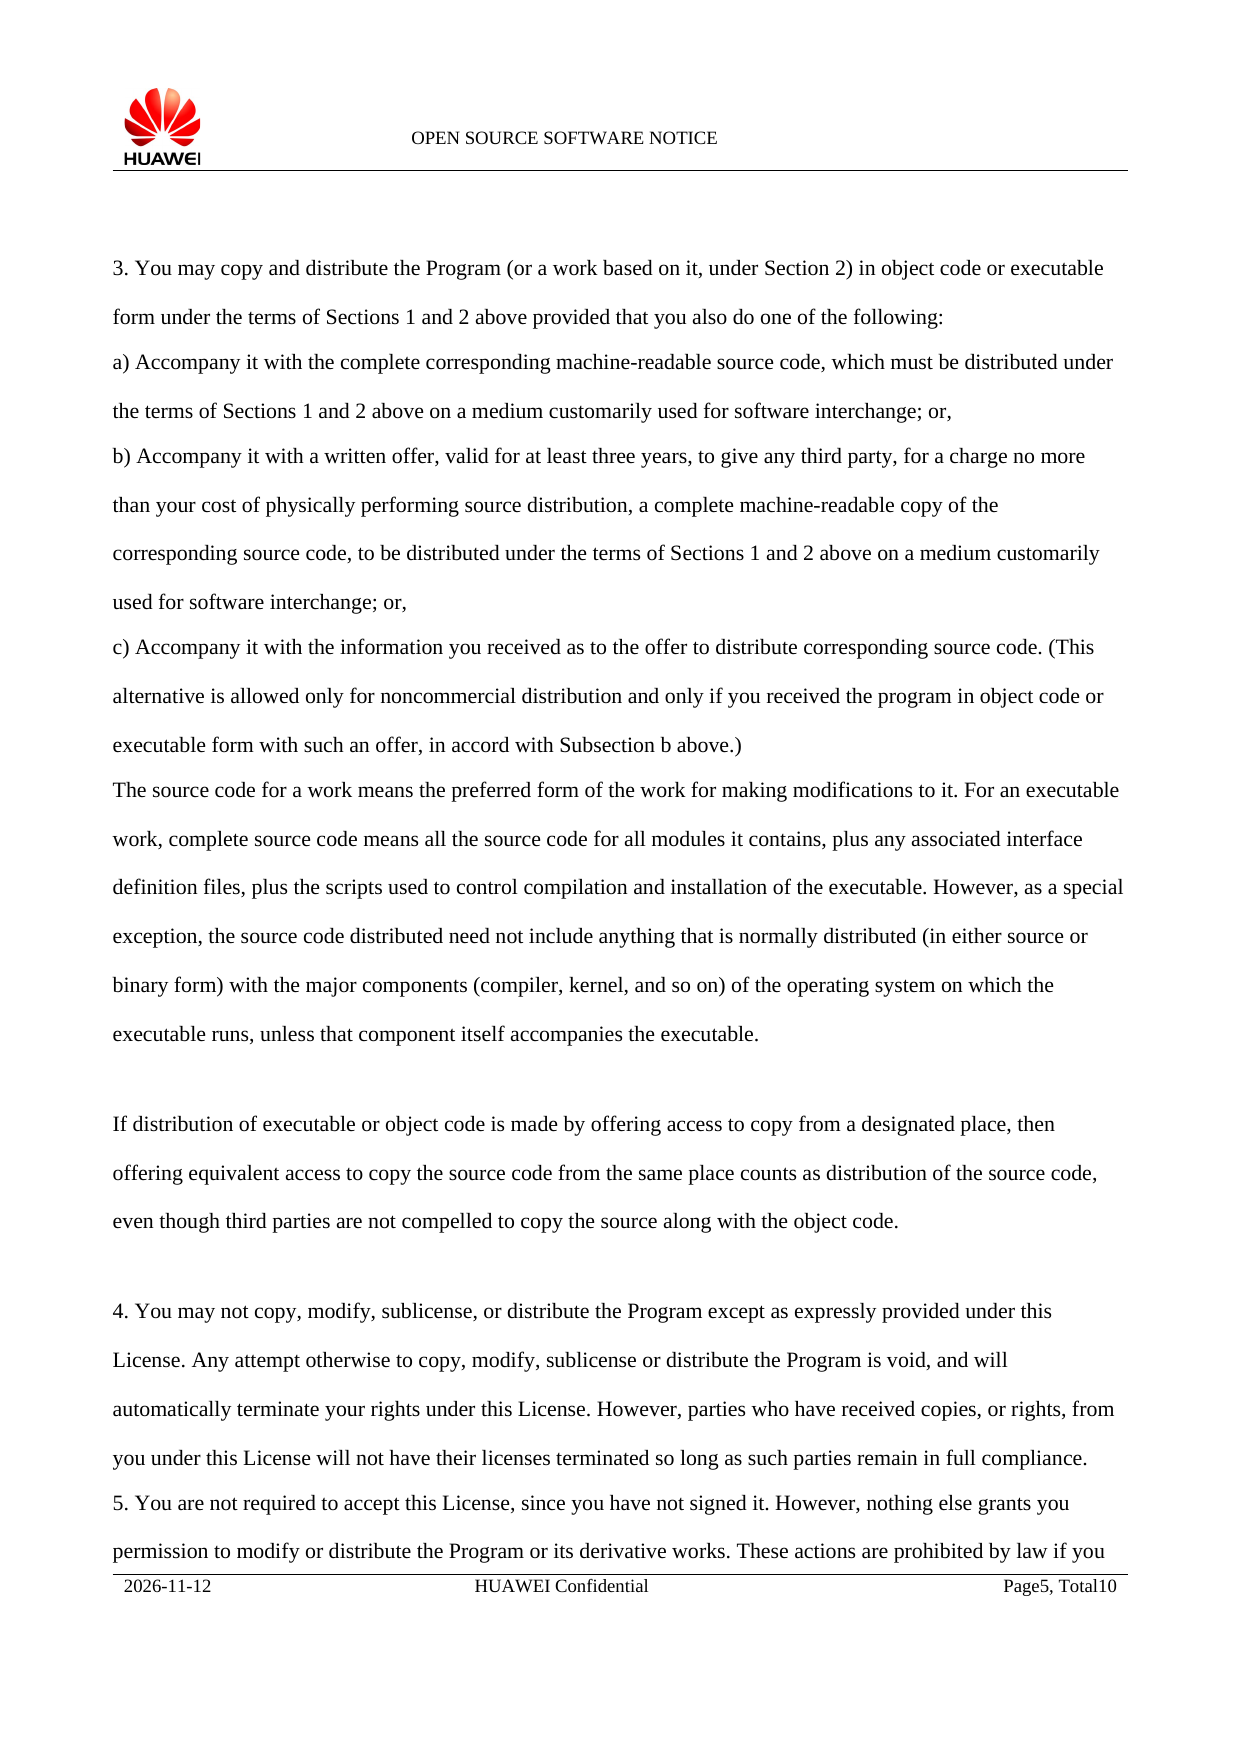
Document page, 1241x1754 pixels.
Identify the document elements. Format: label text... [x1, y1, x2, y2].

text 3. You may copy and distribute the Program (or a work based on it, under Section 2) in object code or executable form under the terms of Sections 1 and 2 above provided that you also do one of the following: [112, 251, 1128, 333]
text 4. You may not copy, modify, sublicense, or distribute the Program except as expressly provided under this License. Any attempt otherwise to copy, modify, sublicense or distribute the Program is void, and will automatically terminate your rights under this License. However, parties who have received copies, or rights, from you under this License will not have their licenses terminated so long as such parties remain in full compliance. [112, 1295, 1128, 1473]
text The source code for a work means the preferred form of the work for making modifications to it. For an executable work, complete source code means all the source code for all modules it contains, plus any associated interface definition files, plus the scripts used to control compilation and installation of the executable. However, as a special exception, the source code distributed need not include anything that is normally distributed (in either source or binary form) with the major components (compiler, kernel, and so on) of the operating system on which the executable runs, unless that component itself accompanies the executable. [112, 773, 1128, 1049]
text b) Accompany it with a written offer, valid for at least three years, to give any third party, for a charge no more than your cost of physically performing source distribution, a complete machine-readable copy of the corresponding source code, to be distributed under the terms of Sections 1 and 2 above on a medium customarily used for software interchange; or, [112, 439, 1128, 618]
text If distribution of executable or object code is made by offering access to copy from a designated place, then offering equivalent access to copy the source code from the same place counts as distribution of the source code, even though third parties are not compelled to copy the source along with the object code. [112, 1107, 1128, 1237]
text c) Accompany it with the information you received as to the offer to distribute corresponding source code. (This alternative is allowed only for noncommercial distribution and only if you received the program in object code or executable form with such an offer, in accord with Subsection b above.) [112, 631, 1128, 761]
text a) Accompany it with the complete corresponding machine-readable source code, which must be distributed under the terms of Sections 1 and 2 above on a medium customarily used for software interchange; or, [112, 345, 1128, 427]
picture [124, 88, 201, 165]
